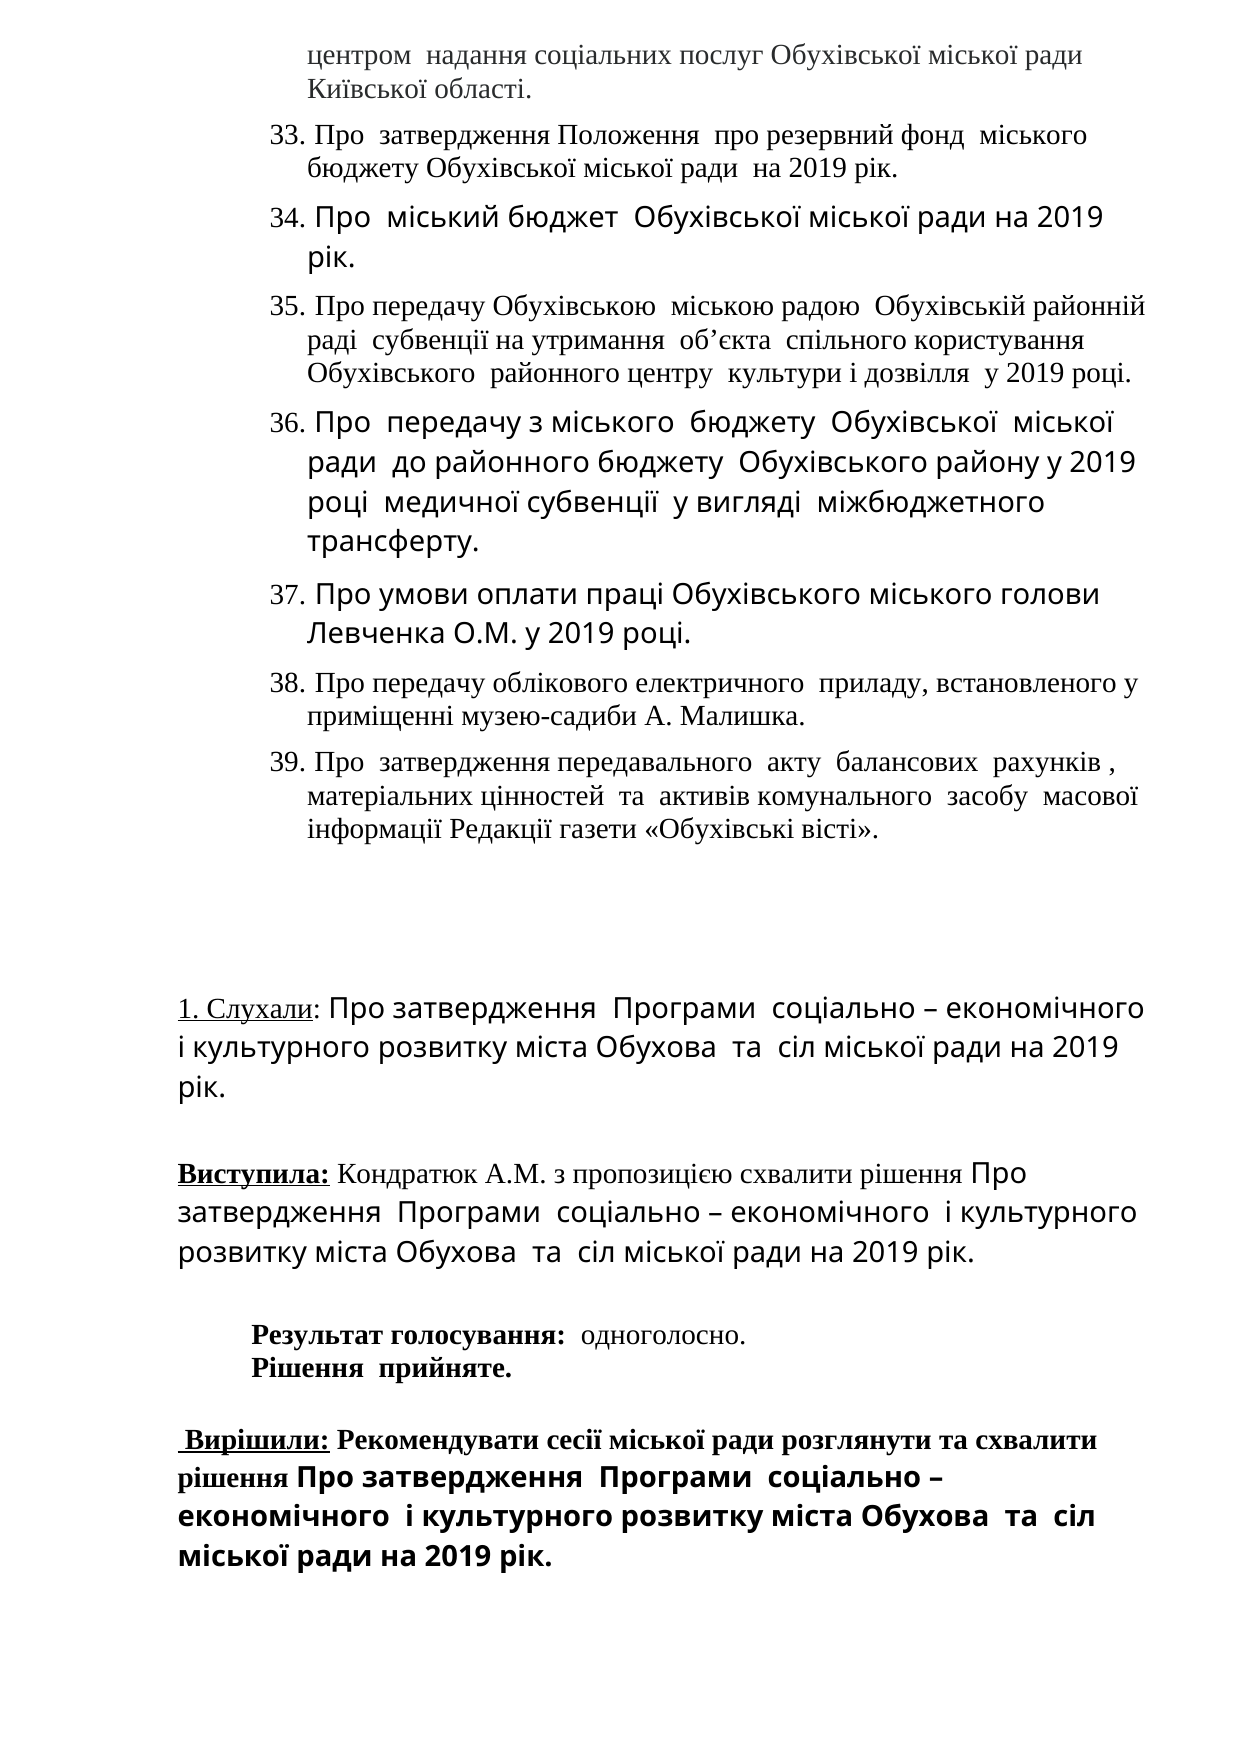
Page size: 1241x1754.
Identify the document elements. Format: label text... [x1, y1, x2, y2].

text Рішення прийняте. [177, 1351, 1152, 1384]
text Виступила: Кондратюк А.М. з пропозицією схвалити рішення Про затвердження Програми соціально – економічного і культурного розвитку міста Обухова та сіл міської ради на 2019 рік. [177, 1152, 1152, 1271]
list Про умови оплати праці Обухівського міського голови Левченка О.М. у 2019 році. [269, 573, 1152, 652]
list Про передачу з міського бюджету Обухівської міської ради до районного бюджету Обухівського району у 2019 році медичної субвенції у вигляді міжбюджетного трансферту. [269, 402, 1152, 560]
text Результат голосування: одноголосно. [177, 1317, 1152, 1351]
list Про затвердження Положення про резервний фонд міського бюджету Обухівської міської ради на 2019 рік. [269, 117, 1152, 184]
text 1. Слухали: Про затвердження Програми соціально – економічного і культурного розвитку міста Обухова та сіл міської ради на 2019 рік. [177, 987, 1152, 1106]
list Про міський бюджет Обухівської міської ради на 2019 рік. [269, 197, 1152, 276]
text Вирішили: Рекомендувати сесії міської ради розглянути та схвалити [177, 1422, 1152, 1456]
list Про передачу Обухівською міською радою Обухівській районній раді субвенції на утримання об’єкта спільного користування Обухівського районного центру культури і дозвілля у 2019 році. [269, 288, 1152, 389]
list Про затвердження передавального акту балансових рахунків , матеріальних цінностей та активів комунального засобу масової інформації Редакції газети «Обухівські вісті». [269, 744, 1152, 845]
list Про передачу облікового електричного приладу, встановленого у приміщенні музею-садиби А. Малишка. [269, 665, 1152, 732]
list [269, 37, 1152, 104]
text рішення Про затвердження Програми соціально – економічного і культурного розвитку міста Обухова та сіл міської ради на 2019 рік. [177, 1456, 1152, 1575]
